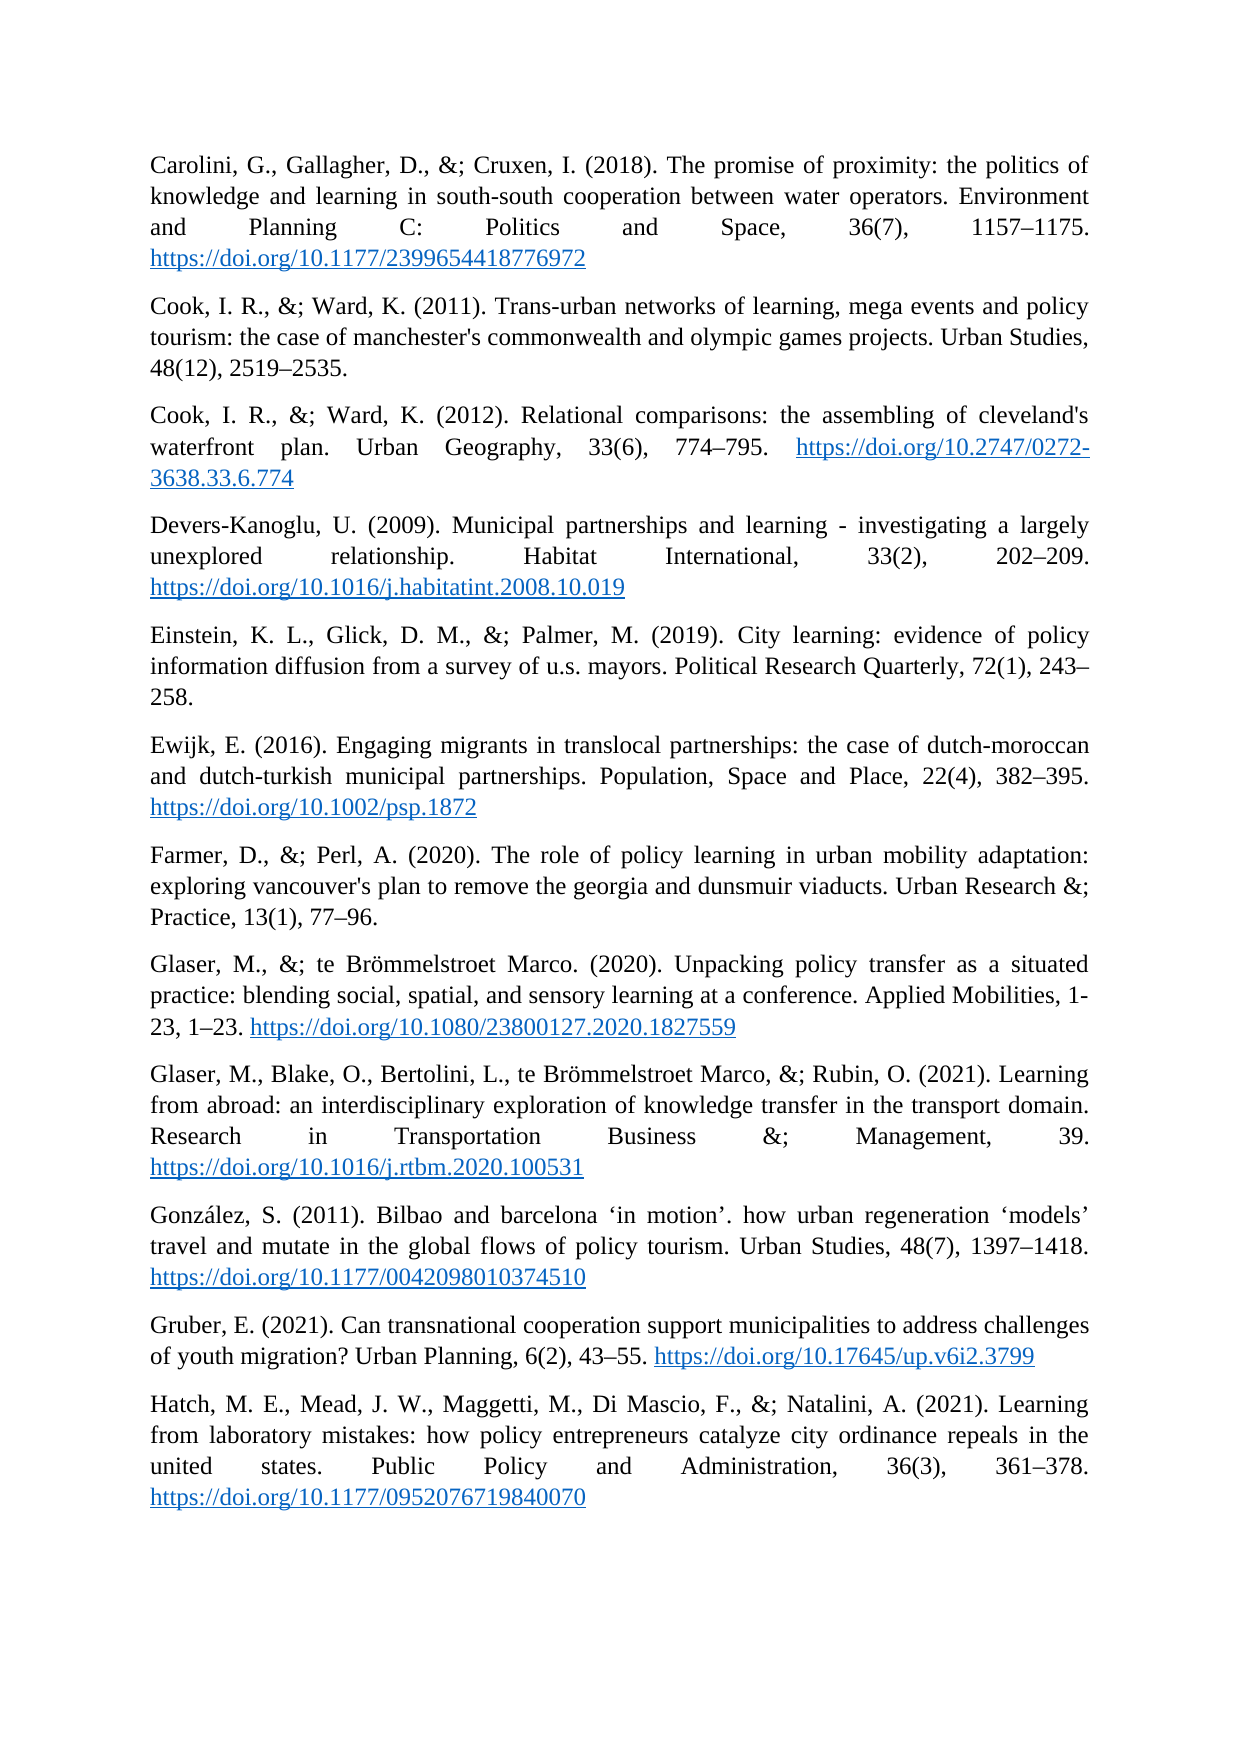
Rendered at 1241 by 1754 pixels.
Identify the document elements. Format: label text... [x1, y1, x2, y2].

text Ewijk, E. (2016). Engaging migrants in translocal partnerships: the case of dutch-moroccan and dutch-turkish municipal partnerships. Population, Space and Place, 22(4), 382–395. https://doi.org/10.1002/psp.1872 [150, 730, 1090, 821]
text Einstein, K. L., Glick, D. M., &; Palmer, M. (2019). City learning: evidence of policy information diffusion from a survey of u.s. mayors. Political Research Quarterly, 72(1), 243–258. [150, 620, 1090, 711]
text Cook, I. R., &; Ward, K. (2012). Relational comparisons: the assembling of cleveland's waterfront plan. Urban Geography, 33(6), 774–795. https://doi.org/10.2747/0272-3638.33.6.774 [150, 401, 1090, 491]
text González, S. (2011). Bilbao and barcelona ‘in motion’. how urban regeneration ‘models’ travel and mutate in the global flows of policy tourism. Urban Studies, 48(7), 1397–1418. https://doi.org/10.1177/0042098010374510 [150, 1200, 1090, 1291]
text Farmer, D., &; Perl, A. (2020). The role of policy learning in urban mobility adaptation: exploring vancouver's plan to remove the georgia and dunsmuir viaducts. Urban Research &; Practice, 13(1), 77–96. [150, 840, 1090, 931]
text Glaser, M., &; te Brömmelstroet Marco. (2020). Unpacking policy transfer as a situated practice: blending social, spatial, and sensory learning at a conference. Applied Mobilities, 1-23, 1–23. https://doi.org/10.1080/23800127.2020.1827559 [150, 949, 1090, 1040]
text Cook, I. R., &; Ward, K. (2011). Trans-urban networks of learning, mega events and policy tourism: the case of manchester's commonwealth and olympic games projects. Urban Studies, 48(12), 2519–2535. [150, 291, 1090, 382]
text Glaser, M., Blake, O., Bertolini, L., te Brömmelstroet Marco, &; Rubin, O. (2021). Learning from abroad: an interdisciplinary exploration of knowledge transfer in the transport domain. Research in Transportation Business &; Management, 39. https://doi.org/10.1016/j.rtbm.2020.100531 [150, 1059, 1090, 1181]
text Hatch, M. E., Mead, J. W., Maggetti, M., Di Mascio, F., &; Natalini, A. (2021). Learning from laboratory mistakes: how policy entrepreneurs catalyze city ordinance repeals in the united states. Public Policy and Administration, 36(3), 361–378. https://doi.org/10.1177/0952076719840070 [150, 1389, 1090, 1511]
text Gruber, E. (2021). Can transnational cooperation support municipalities to address challenges of youth migration? Urban Planning, 6(2), 43–55. https://doi.org/10.17645/up.v6i2.3799 [150, 1310, 1090, 1370]
text Devers-Kanoglu, U. (2009). Municipal partnerships and learning - investigating a largely unexplored relationship. Habitat International, 33(2), 202–209. https://doi.org/10.1016/j.habitatint.2008.10.019 [150, 510, 1090, 601]
text Carolini, G., Gallagher, D., &; Cruxen, I. (2018). The promise of proximity: the politics of knowledge and learning in south-south cooperation between water operators. Environment and Planning C: Politics and Space, 36(7), 1157–1175. https://doi.org/10.1177/2399654418776972 [150, 150, 1090, 272]
